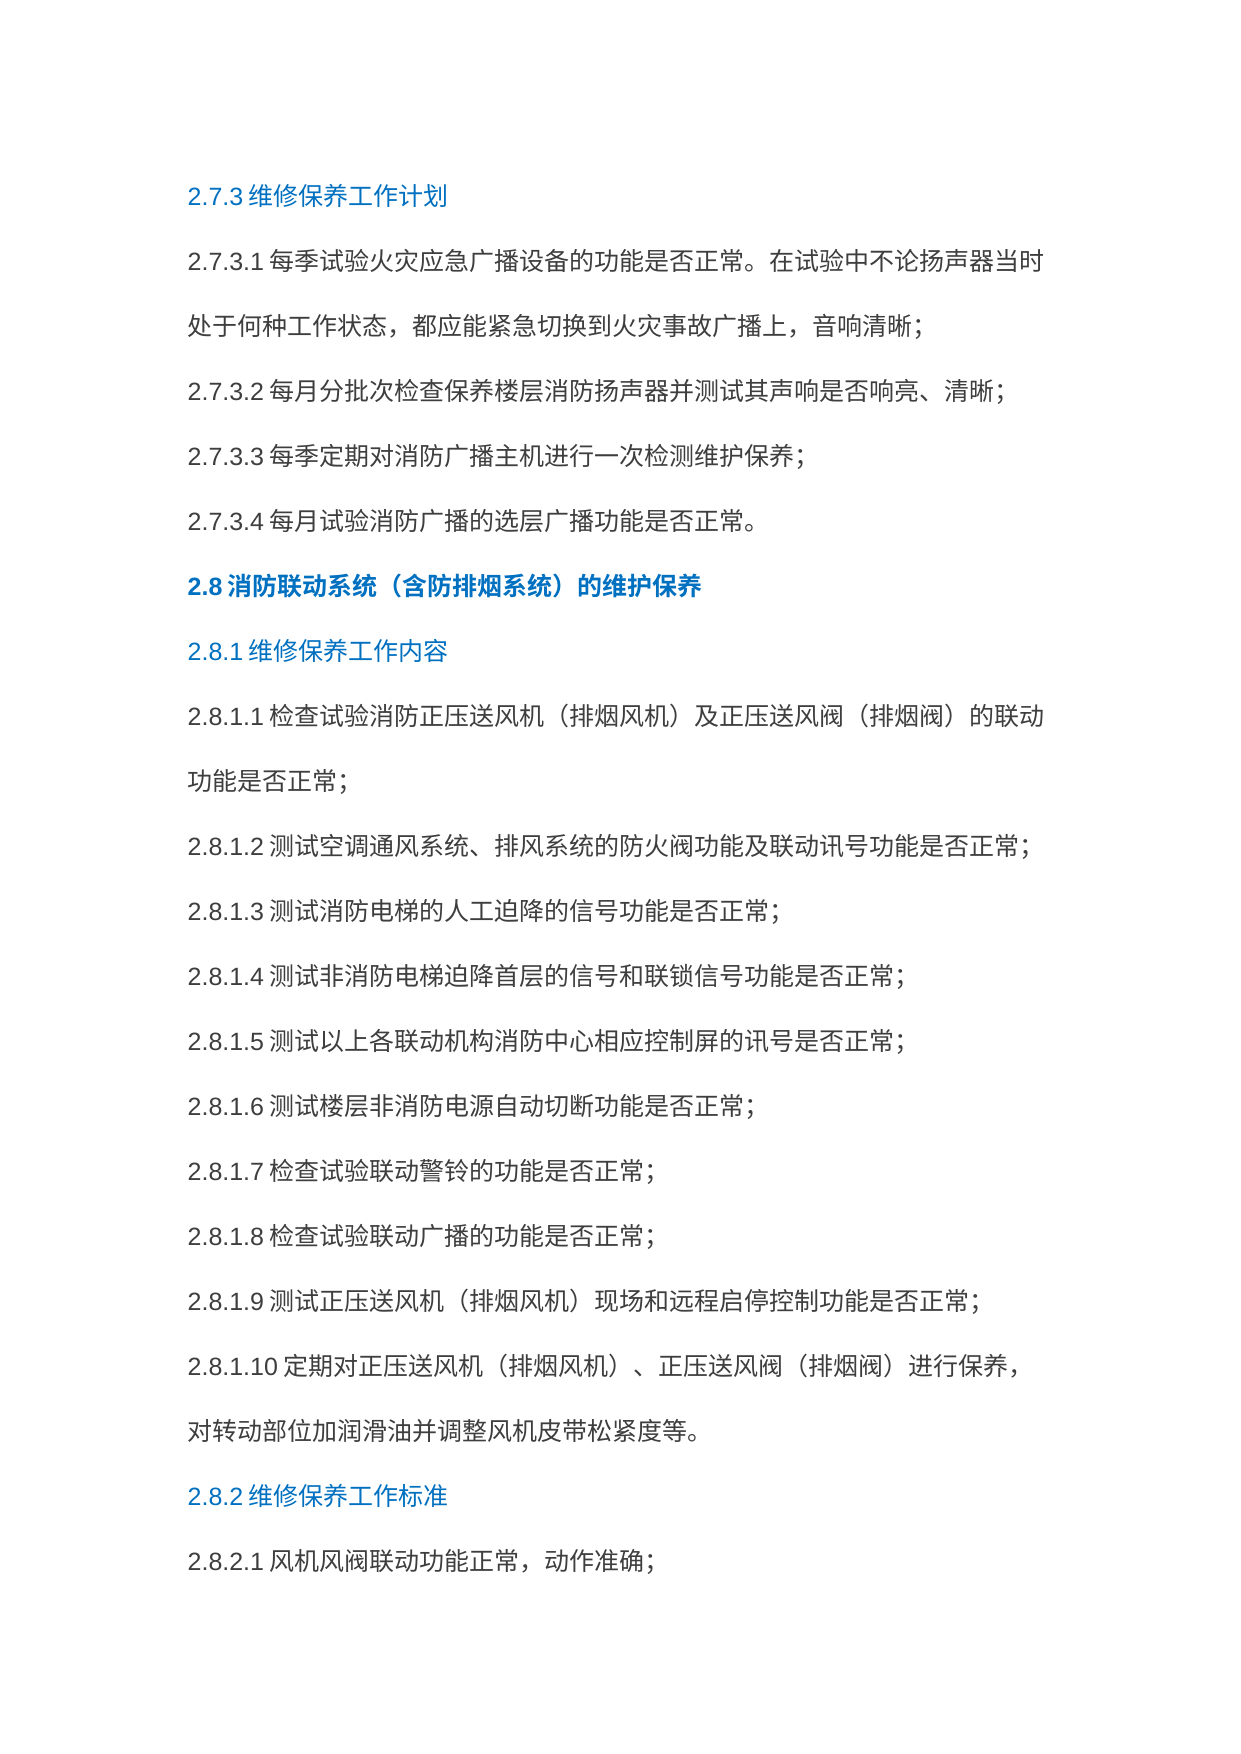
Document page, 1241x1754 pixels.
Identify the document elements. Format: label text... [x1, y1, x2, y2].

text 2.8.1.10定期对正压送风机（排烟风机）、正压送风阀（排烟阀）进行保养，对转动部位加润滑油并调整风机皮带松紧度等。 [187, 1332, 1053, 1462]
text 2.8消防联动系统（含防排烟系统）的维护保养 [187, 552, 1053, 617]
text 2.8.1.7检查试验联动警铃的功能是否正常； [187, 1137, 1053, 1202]
text 2.7.3维修保养工作计划 [187, 162, 1053, 227]
text 2.8.1.6测试楼层非消防电源自动切断功能是否正常； [187, 1072, 1053, 1137]
text 2.7.3.2每月分批次检查保养楼层消防扬声器并测试其声响是否响亮、清晰； [187, 357, 1053, 422]
text 2.8.1.9测试正压送风机（排烟风机）现场和远程启停控制功能是否正常； [187, 1267, 1053, 1332]
text 2.8.2维修保养工作标准 [187, 1462, 1053, 1527]
text 2.8.1.1检查试验消防正压送风机（排烟风机）及正压送风阀（排烟阀）的联动功能是否正常； [187, 682, 1053, 812]
text 2.8.1.4测试非消防电梯迫降首层的信号和联锁信号功能是否正常； [187, 942, 1053, 1007]
text 2.8.1维修保养工作内容 [187, 617, 1053, 682]
text 2.8.1.2测试空调通风系统、排风系统的防火阀功能及联动讯号功能是否正常； [187, 812, 1053, 877]
text 2.7.3.3每季定期对消防广播主机进行一次检测维护保养； [187, 422, 1053, 487]
text 2.7.3.1每季试验火灾应急广播设备的功能是否正常。在试验中不论扬声器当时处于何种工作状态，都应能紧急切换到火灾事故广播上，音响清晰； [187, 227, 1053, 357]
text 2.8.2.1风机风阀联动功能正常，动作准确； [187, 1527, 1053, 1592]
text 2.8.1.3测试消防电梯的人工迫降的信号功能是否正常； [187, 877, 1053, 942]
text 2.8.1.8检查试验联动广播的功能是否正常； [187, 1202, 1053, 1267]
text 2.7.3.4每月试验消防广播的选层广播功能是否正常。 [187, 487, 1053, 552]
text 2.8.1.5测试以上各联动机构消防中心相应控制屏的讯号是否正常； [187, 1007, 1053, 1072]
